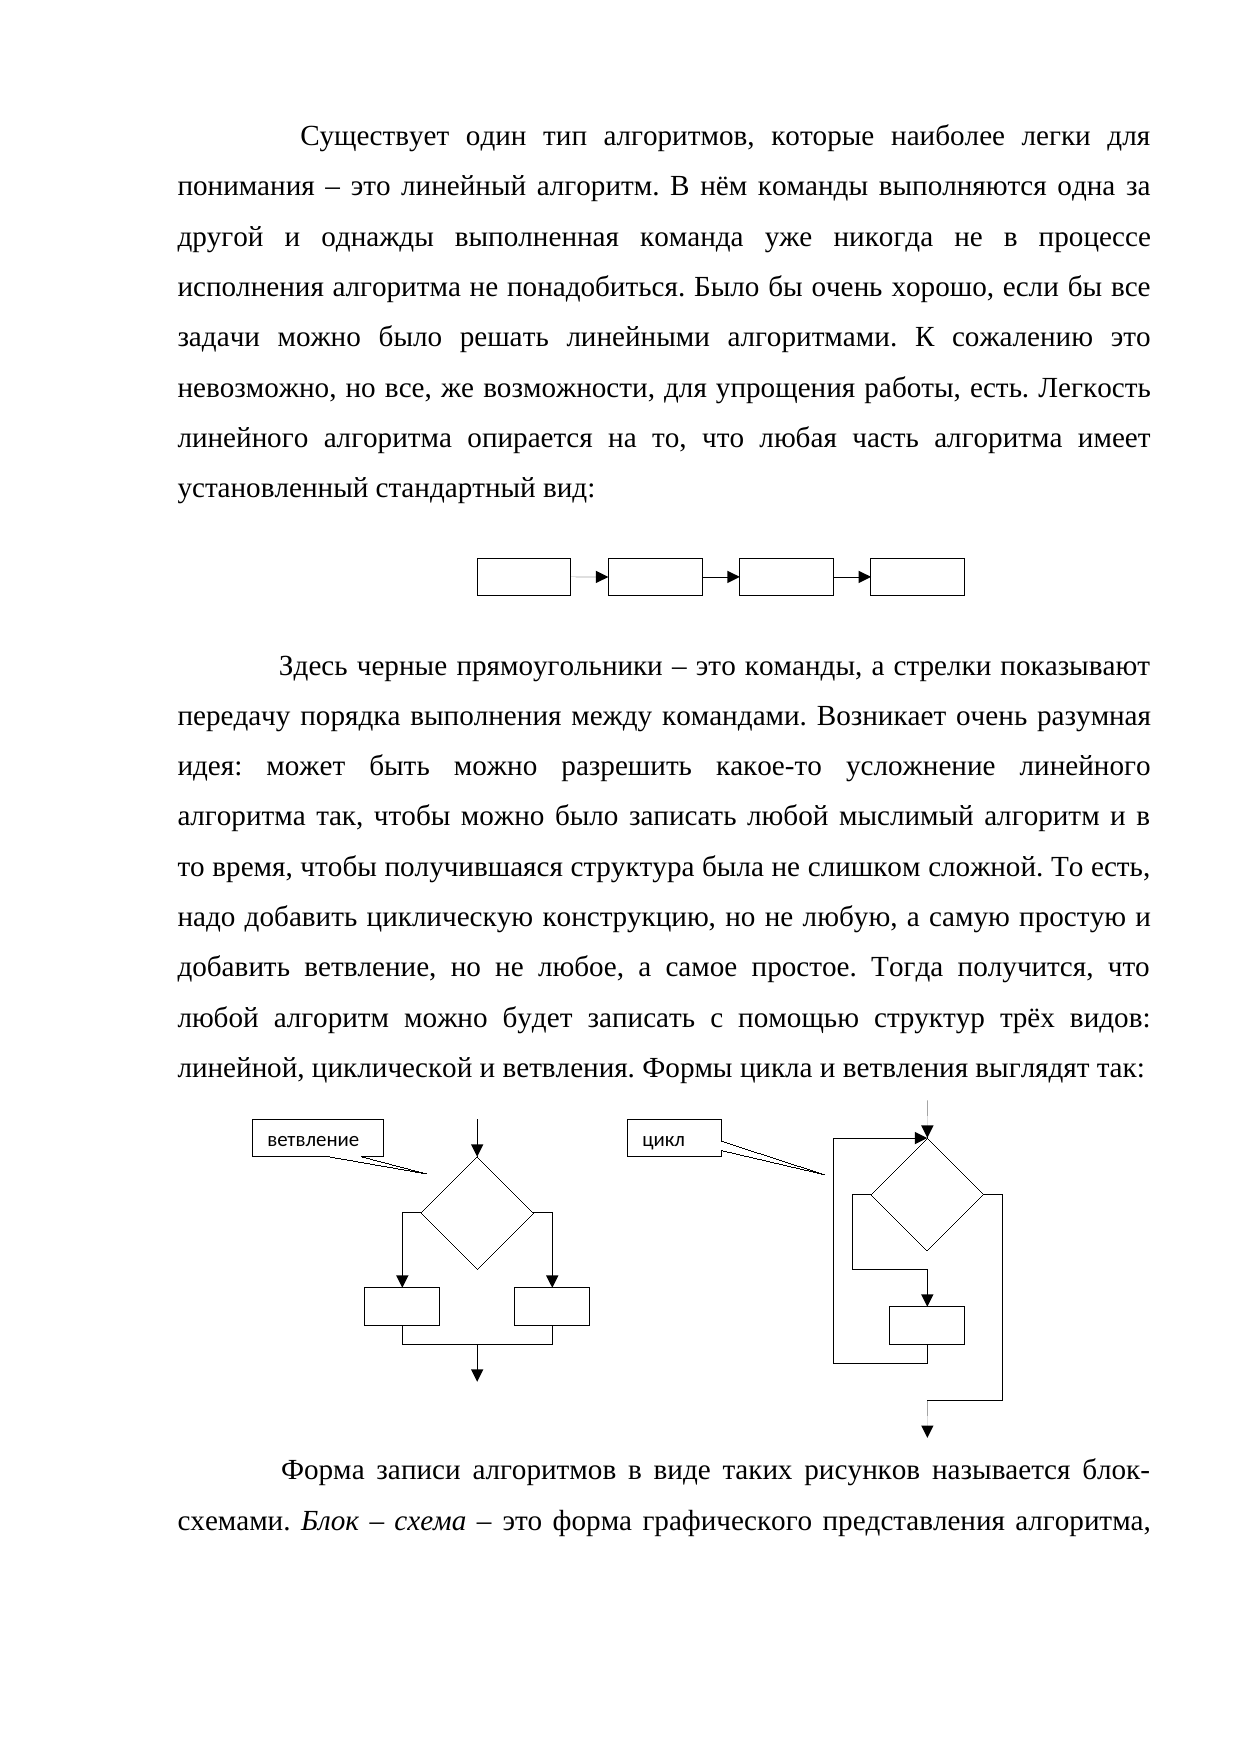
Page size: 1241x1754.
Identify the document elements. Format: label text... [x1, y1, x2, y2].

text Существует один тип алгоритмов, которые наиболее легки для понимания – это линейный алгоритм. В нём команды выполняются одна за другой и однажды выполненная команда уже никогда не в процессе исполнения алгоритма не понадобиться. Было бы очень хорошо, если бы все задачи можно было решать линейными алгоритмами. К сожалению это невозможно, но все, же возможности, для упрощения работы, есть. Легкость линейного алгоритма опирается на то, что любая часть алгоритма имеет установленный стандартный вид: [177, 118, 1152, 504]
text Здесь черные прямоугольники – это команды, а стрелки показывают передачу порядка выполнения между командами. Возникает очень разумная идея: может быть можно разрешить какое-то усложнение линейного алгоритма так, чтобы можно было записать любой мыслимый алгоритм и в то время, чтобы получившаяся структура была не слишком сложной. То есть, надо добавить циклическую конструкцию, но не любую, а самую простую и добавить ветвление, но не любое, а самое простое. Тогда получится, что любой алгоритм можно будет записать с помощью структур трёх видов: линейной, циклической и ветвления. Формы цикла и ветвления выглядят так: [177, 648, 1152, 1084]
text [177, 1452, 1152, 1536]
